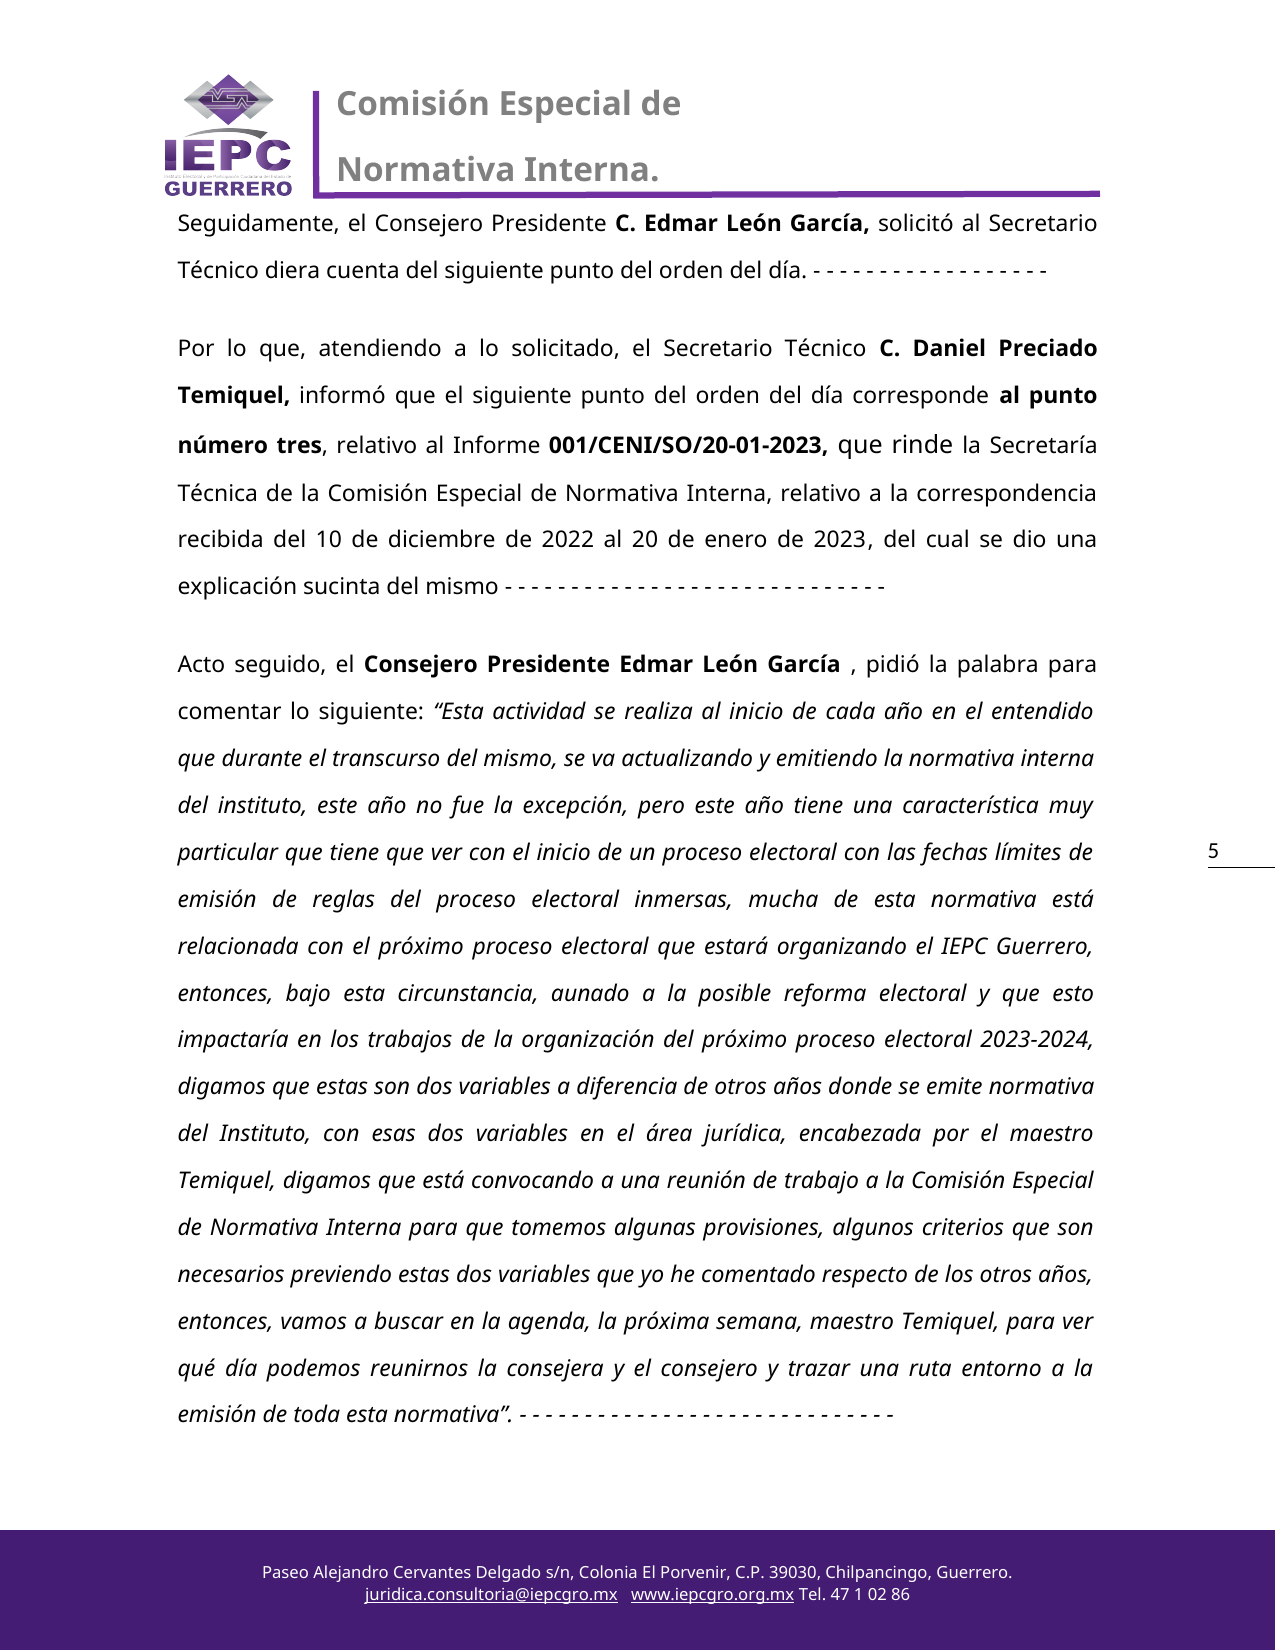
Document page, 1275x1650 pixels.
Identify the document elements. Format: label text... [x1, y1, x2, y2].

text Seguidamente, el Consejero Presidente C. Edmar León García, solicitó al Secretario Técnico diera cuenta del siguiente punto del orden del día. - - - - - - - - - - - - - - - - - - [177, 207, 1098, 285]
picture [157, 70, 299, 201]
picture [0, 1530, 1275, 1650]
text Por lo que, atendiendo a lo solicitado, el Secretario Técnico C. Daniel Preciado Temiquel, informó que el siguiente punto del orden del día corresponde al punto número tres, relativo al Informe 001/CENI/SO/20-01-2023, que rinde la Secretaría Técnica de la Comisión Especial de Normativa Interna, relativo a la correspondencia recibida del 10 de diciembre de 2022 al 20 de enero de 2023, del cual se dio una explicación sucinta del mismo - - - - - - - - - - - - - - - - - - - - - - - - - - - - - [177, 332, 1098, 602]
text Acto seguido, el Consejero Presidente Edmar León García , pidió la palabra para comentar lo siguiente: “Esta actividad se realiza al inicio de cada año en el entendido que durante el transcurso del mismo, se va actualizando y emitiendo la normativa interna del instituto, este año no fue la excepción, pero este año tiene una característica muy particular que tiene que ver con el inicio de un proceso electoral con las fechas límites de emisión de reglas del proceso electoral inmersas, mucha de esta normativa está relacionada con el próximo proceso electoral que estará organizando el IEPC Guerrero, entonces, bajo esta circunstancia, aunado a la posible reforma electoral y que esto impactaría en los trabajos de la organización del próximo proceso electoral 2023-2024, digamos que estas son dos variables a diferencia de otros años donde se emite normativa del Instituto, con esas dos variables en el área jurídica, encabezada por el maestro Temiquel, digamos que está convocando a una reunión de trabajo a la Comisión Especial de Normativa Interna para que tomemos algunas provisiones, algunos criterios que son necesarios previendo estas dos variables que yo he comentado respecto de los otros años, entonces, vamos a buscar en la agenda, la próxima semana, maestro Temiquel, para ver qué día podemos reunirnos la consejera y el consejero y trazar una ruta entorno a la emisión de toda esta normativa”. - - - - - - - - - - - - - - - - - - - - - - - - - - - - - [177, 648, 1098, 1430]
